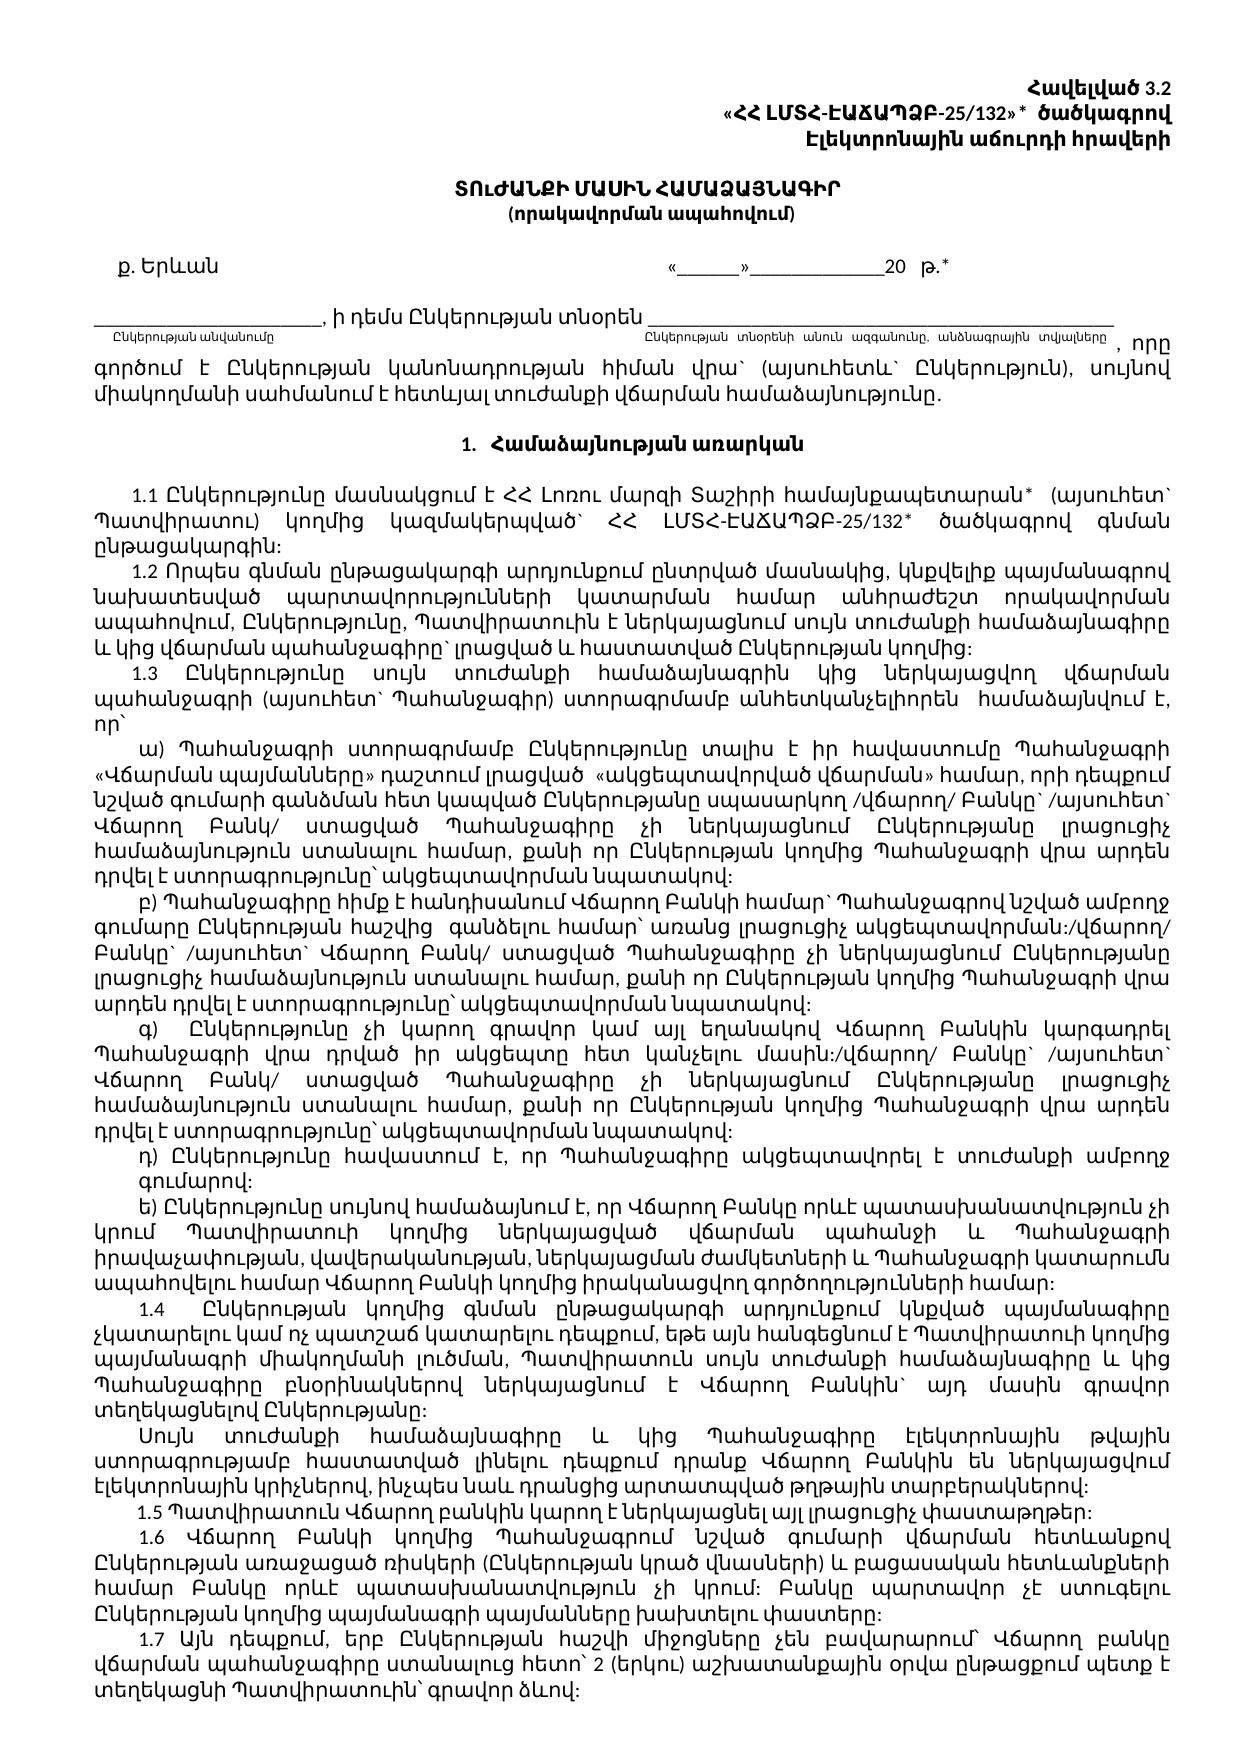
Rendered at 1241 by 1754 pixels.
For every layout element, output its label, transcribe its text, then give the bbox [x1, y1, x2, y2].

text 1.7 Այն դեպքում, երբ Ընկերության հաշվի միջոցները չեն բավարարում՝ Վճարող բանկը վճարման պահանջագիրը ստանալուց հետո՝ 2 (երկու) աշխատանքային օրվա ընթացքում պետք է տեղեկացնի Պատվիրատուին՝ գրավոր ձևով: [94, 1626, 1171, 1702]
text «ՀՀ ԼՄՏՀ-ԷԱՃԱՊՁԲ-25/132»* ծածկագրով [94, 100, 1171, 126]
text 1. Համաձայնության առարկան [94, 432, 1171, 457]
text 1.4 Ընկերության կողմից գնման ընթացակարգի արդյունքում կնքված պայմանագիրը չկատարելու կամ ոչ պատշաճ կատարելու դեպքում, եթե այն հանգեցնում է Պատվիրատուի կողմից պայմանագրի միակողմանի լուծման, Պատվիրատուն սույն տուժանքի համաձայնագիրը և կից Պահանջագիրը բնօրինակներով ներկայացնում է Վճարող Բանկին` այդ մասին գրավոր տեղեկացնելով Ընկերությանը: [94, 1296, 1171, 1423]
text Ընկերության անվանումը Ընկերության տնօրենի անուն ազգանունը, անձնագրային տվյալները , որը գործում է Ընկերության կանոնադրության հիման վրա` (այսուհետև` Ընկերություն), սույնով միակողմանի սահմանում է հետևյալ տուժանքի վճարման համաձայնությունը. [94, 330, 1171, 406]
text 1.6 Վճարող Բանկի կողմից Պահանջագրում նշված գումարի վճարման հետևանքով Ընկերության առաջացած ռիսկերի (Ընկերության կրած վնասների) և բացասական հետևանքների համար Բանկը որևէ պատասխանատվություն չի կրում: Բանկը պարտավոր չէ ստուգելու Ընկերության կողմից պայմանագրի պայմանները խախտելու փաստերը: [94, 1524, 1171, 1626]
text գ) Ընկերությունը չի կարող գրավոր կամ այլ եղանակով Վճարող Բանկին կարգադրել Պահանջագրի վրա դրված իր ակցեպտը հետ կանչելու մասին:/վճարող/ Բանկը` /այսուհետ` Վճարող Բանկ/ ստացված Պահանջագիրը չի ներկայացնում Ընկերությանը լրացուցիչ համաձայնություն ստանալու համար, քանի որ Ընկերության կողմից Պահանջագրի վրա արդեն դրվել է ստորագրությունը՝ ակցեպտավորման նպատակով: [94, 1016, 1171, 1143]
text 1.3 Ընկերությունը սույն տուժանքի համաձայնագրին կից ներկայացվող վճարման պահանջագրի (այսուհետ` Պահանջագիր) ստորագրմամբ անհետկանչելիորեն համաձայնվում է, որ՝ [94, 660, 1171, 737]
text (որակավորման ապահովում) [94, 202, 1171, 225]
text բ) Պահանջագիրը հիմք է հանդիսանում Վճարող Բանկի համար` Պահանջագրով նշված ամբողջ գումարը Ընկերության հաշվից գանձելու համար՝ առանց լրացուցիչ ակցեպտավորման:/վճարող/ Բանկը` /այսուհետ` Վճարող Բանկ/ ստացված Պահանջագիրը չի ներկայացնում Ընկերությանը լրացուցիչ համաձայնություն ստանալու համար, քանի որ Ընկերության կողմից Պահանջագրի վրա արդեն դրվել է ստորագրությունը՝ ակցեպտավորման նպատակով: [94, 889, 1171, 1016]
text ե) Ընկերությունը սույնով համաձայնում է, որ Վճարող Բանկը որևէ պատասխանատվություն չի կրում Պատվիրատուի կողմից ներկայացված վճարման պահանջի և Պահանջագրի իրավաչափության, վավերականության, ներկայացման ժամկետների և Պահանջագրի կատարումն ապահովելու համար Վճարող Բանկի կողմից իրականացվող գործողությունների համար: [94, 1194, 1171, 1296]
text ա) Պահանջագրի ստորագրմամբ Ընկերությունը տալիս է իր հավաստումը Պահանջագրի «Վճարման պայմանները» դաշտում լրացված «ակցեպտավորված վճարման» համար, որի դեպքում նշված գումարի գանձման հետ կապված Ընկերությանը սպասարկող /վճարող/ Բանկը` /այսուհետ` Վճարող Բանկ/ ստացված Պահանջագիրը չի ներկայացնում Ընկերությանը լրացուցիչ համաձայնություն ստանալու համար, քանի որ Ընկերության կողմից Պահանջագրի վրա արդեն դրվել է ստորագրությունը՝ ակցեպտավորման նպատակով: [94, 737, 1171, 889]
text դ) Ընկերությունը հավաստում է, որ Պահանջագիրը ակցեպտավորել է տուժանքի ամբողջ գումարով: [138, 1143, 1171, 1194]
text Սույն տուժանքի համաձայնագիրը և կից Պահանջագիրը էլեկտրոնային թվային ստորագրությամբ հաստատված լինելու դեպքում դրանք Վճարող Բանկին են ներկայացվում էլեկտրոնային կրիչներով, ինչպես նաև դրանցից արտատպված թղթային տարբերակներով: [94, 1423, 1171, 1499]
text 1.1 Ընկերությունը մասնակցում է ՀՀ Լոռու մարզի Տաշիրի համայնքապետարան* (այսուհետ` Պատվիրատու) կողմից կազմակերպված` ՀՀ ԼՄՏՀ-ԷԱՃԱՊՁԲ-25/132* ծածկագրով գնման ընթացակարգին: [94, 482, 1171, 559]
text Հավելված 3.2 [94, 75, 1171, 100]
text 1.5 Պատվիրատուն Վճարող բանկին կարող է ներկայացնել այլ լրացուցիչ փաստաթղթեր: [94, 1499, 1171, 1524]
text Էլեկտրոնային աճուրդի հրավերի [94, 126, 1171, 151]
text ՏՈւԺԱՆՔԻ ՄԱՍԻՆ ՀԱՄԱՁԱՅՆԱԳԻՐ [94, 177, 1171, 202]
text ք. Երևան «______»_____________20 թ.* [94, 254, 1171, 279]
text 1.2 Որպես գնման ընթացակարգի արդյունքում ընտրված մասնակից, կնքվելիք պայմանագրով նախատեսված պարտավորությունների կատարման համար անհրաժեշտ որակավորման ապահովում, Ընկերությունը, Պատվիրատուին է ներկայացնում սույն տուժանքի համաձայնագիրը և կից վճարման պահանջագիրը` լրացված և հաստատված Ընկերության կողմից: [94, 559, 1171, 660]
text ______________________, ի դեմս Ընկերության տնօրեն _____________________________________________ [94, 304, 1171, 330]
